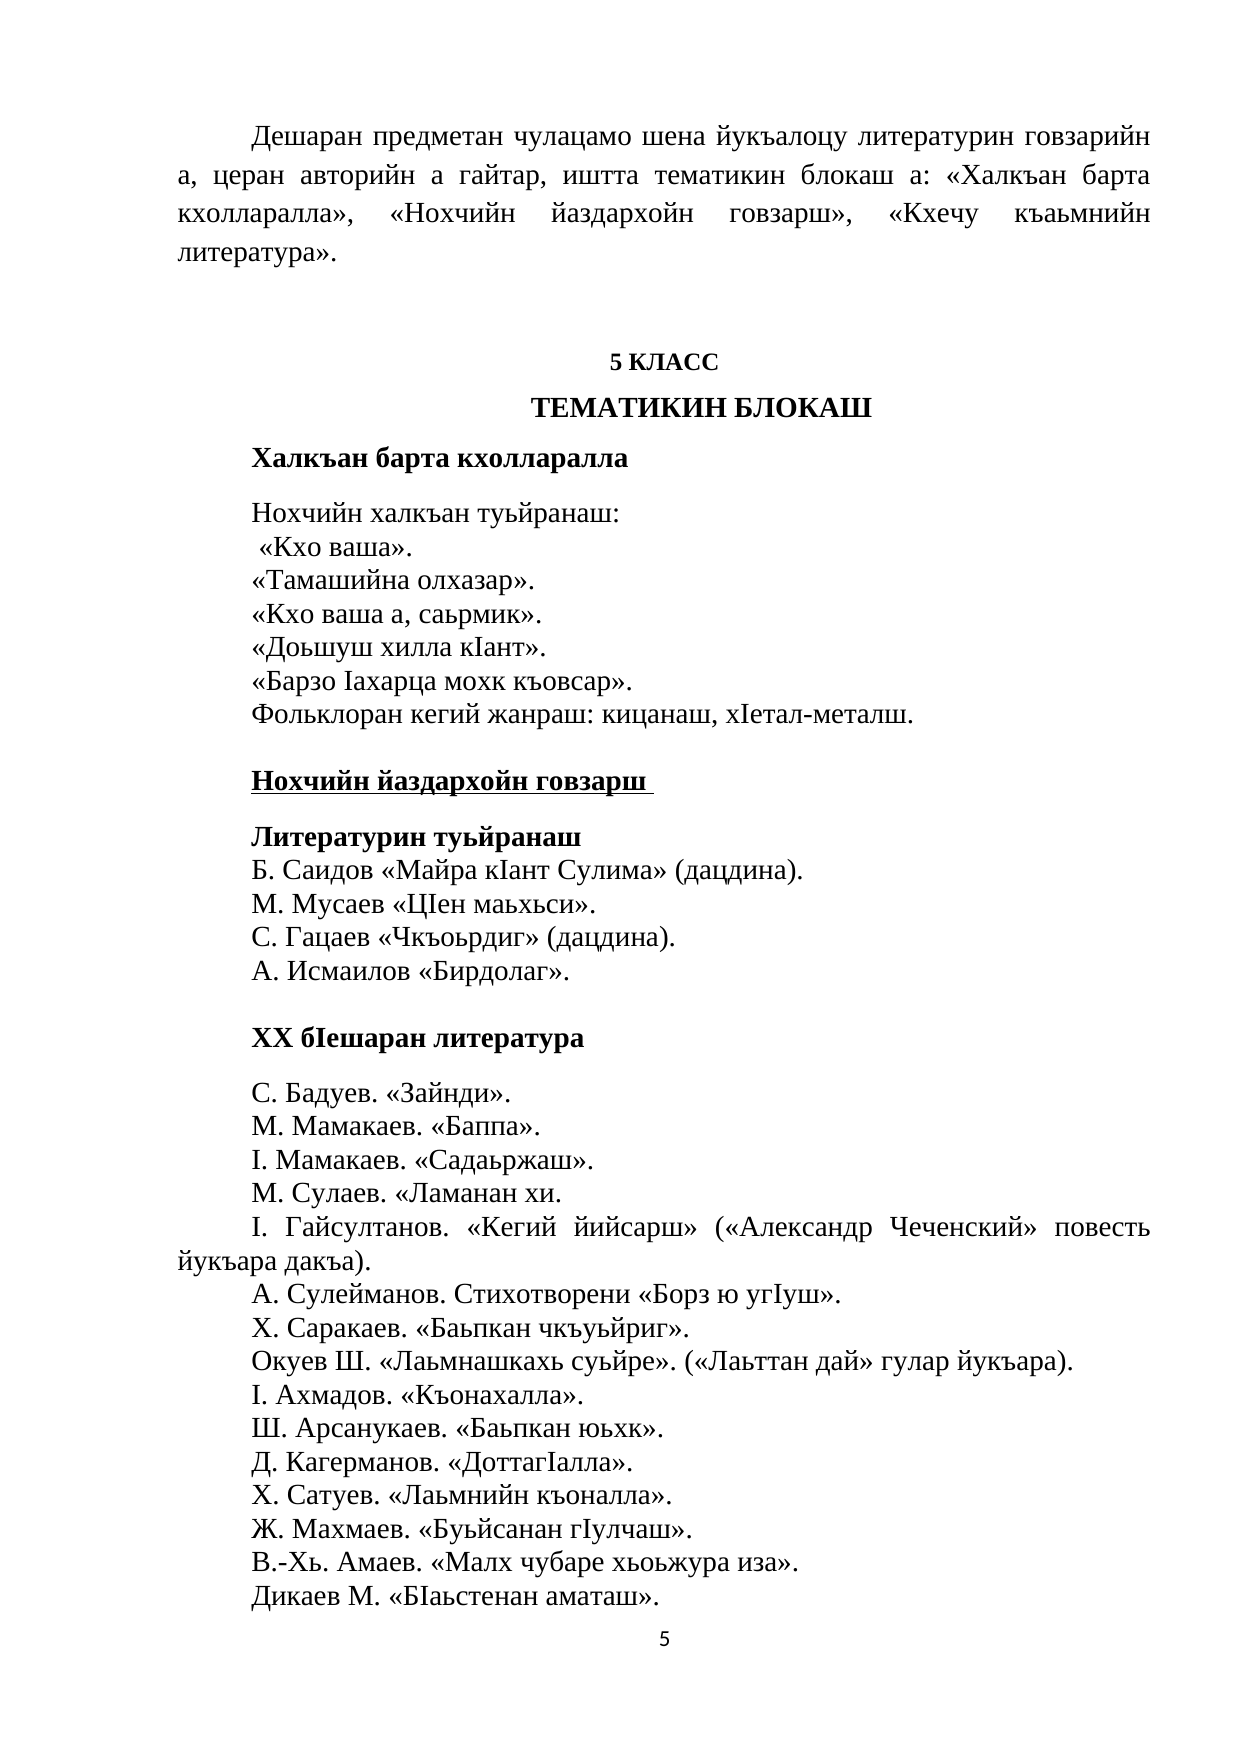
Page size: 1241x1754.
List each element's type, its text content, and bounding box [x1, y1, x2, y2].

text М. Мамакаев. «Баппа». [177, 1108, 1152, 1142]
text Нохчийн халкъан туьйранаш: [177, 495, 1152, 529]
text Х. Саракаев. «Баьпкан чкъуьйриг». [177, 1310, 1152, 1343]
text 5 класс [177, 347, 1152, 375]
list Тематикин блокаш [177, 390, 1152, 423]
text Халкъан барта кхолларалла [177, 440, 1152, 474]
text С. Гацаев «Чкъоьрдиг» (дацдина). [177, 919, 1152, 953]
list Окуев Ш. «Лаьмнашкахь суьйре». («Лаьттан дай» гулар йукъара). [177, 1343, 1152, 1377]
text «Кхо ваша». [177, 529, 1152, 562]
text «Доьшуш хилла кIант». [177, 629, 1152, 663]
list Дикаев М. «БIаьстенан аматаш». [177, 1578, 1152, 1612]
text А. Исмаилов «Бирдолаг». [177, 953, 1152, 986]
text Ӏ. Гайсултанов. «Кегий йийсарш» («Александр Чеченский» повесть йукъара дакъа). [177, 1209, 1152, 1276]
text Д. Кагерманов. «ДоттагIалла». [177, 1444, 1152, 1477]
list В.-Хь. Амаев. «Малх чубаре хьоьжура иза». [177, 1544, 1152, 1578]
text Литературин туьйранаш [177, 819, 1152, 852]
text «Тамашийна олхазар». [177, 562, 1152, 596]
text Х. Сатуев. «Лаьмнийн къоналла». [177, 1477, 1152, 1511]
text Ш. Арсанукаев. «Баьпкан юьхк». [177, 1410, 1152, 1444]
text С. Бадуев. «Зайнди». [177, 1075, 1152, 1108]
text Фольклоран кегий жанраш: кицанаш, хӀетал-металш. [177, 696, 1152, 730]
text ХХ бӀешаран литература [177, 1020, 1152, 1053]
text Ж. Махмаев. «Буьйсанан гIулчаш». [177, 1511, 1152, 1544]
list Б. Саидов «Майра кIант Сулима» (дацдина). [177, 852, 1152, 886]
text Дешаран предметан чулацамо шена йукъалоцу литературин говзарийн а, церан авторийн а гайтар, иштта тематикин блокаш а: «Халкъан барта кхолларалла», «Нохчийн йаздархойн говзарш», «Кхечу къаьмнийн литература». [177, 118, 1152, 267]
text Ӏ. Ахмадов. «Къонахалла». [177, 1377, 1152, 1410]
text «Кхо ваша а, саьрмик». [177, 596, 1152, 629]
text А. Сулейманов. Стихотворени «Борз ю угIуш». [177, 1276, 1152, 1310]
text М. Мусаев «ЦIен маьхьси». [177, 886, 1152, 919]
text Ӏ. Мамакаев. «Садаьржаш». [177, 1142, 1152, 1176]
text «Барзо Iахарца мохк къовсар». [177, 663, 1152, 696]
text Нохчийн йаздархойн говзарш [177, 763, 1152, 797]
list М. Сулаев. «Ламанан хи. [177, 1176, 1152, 1209]
